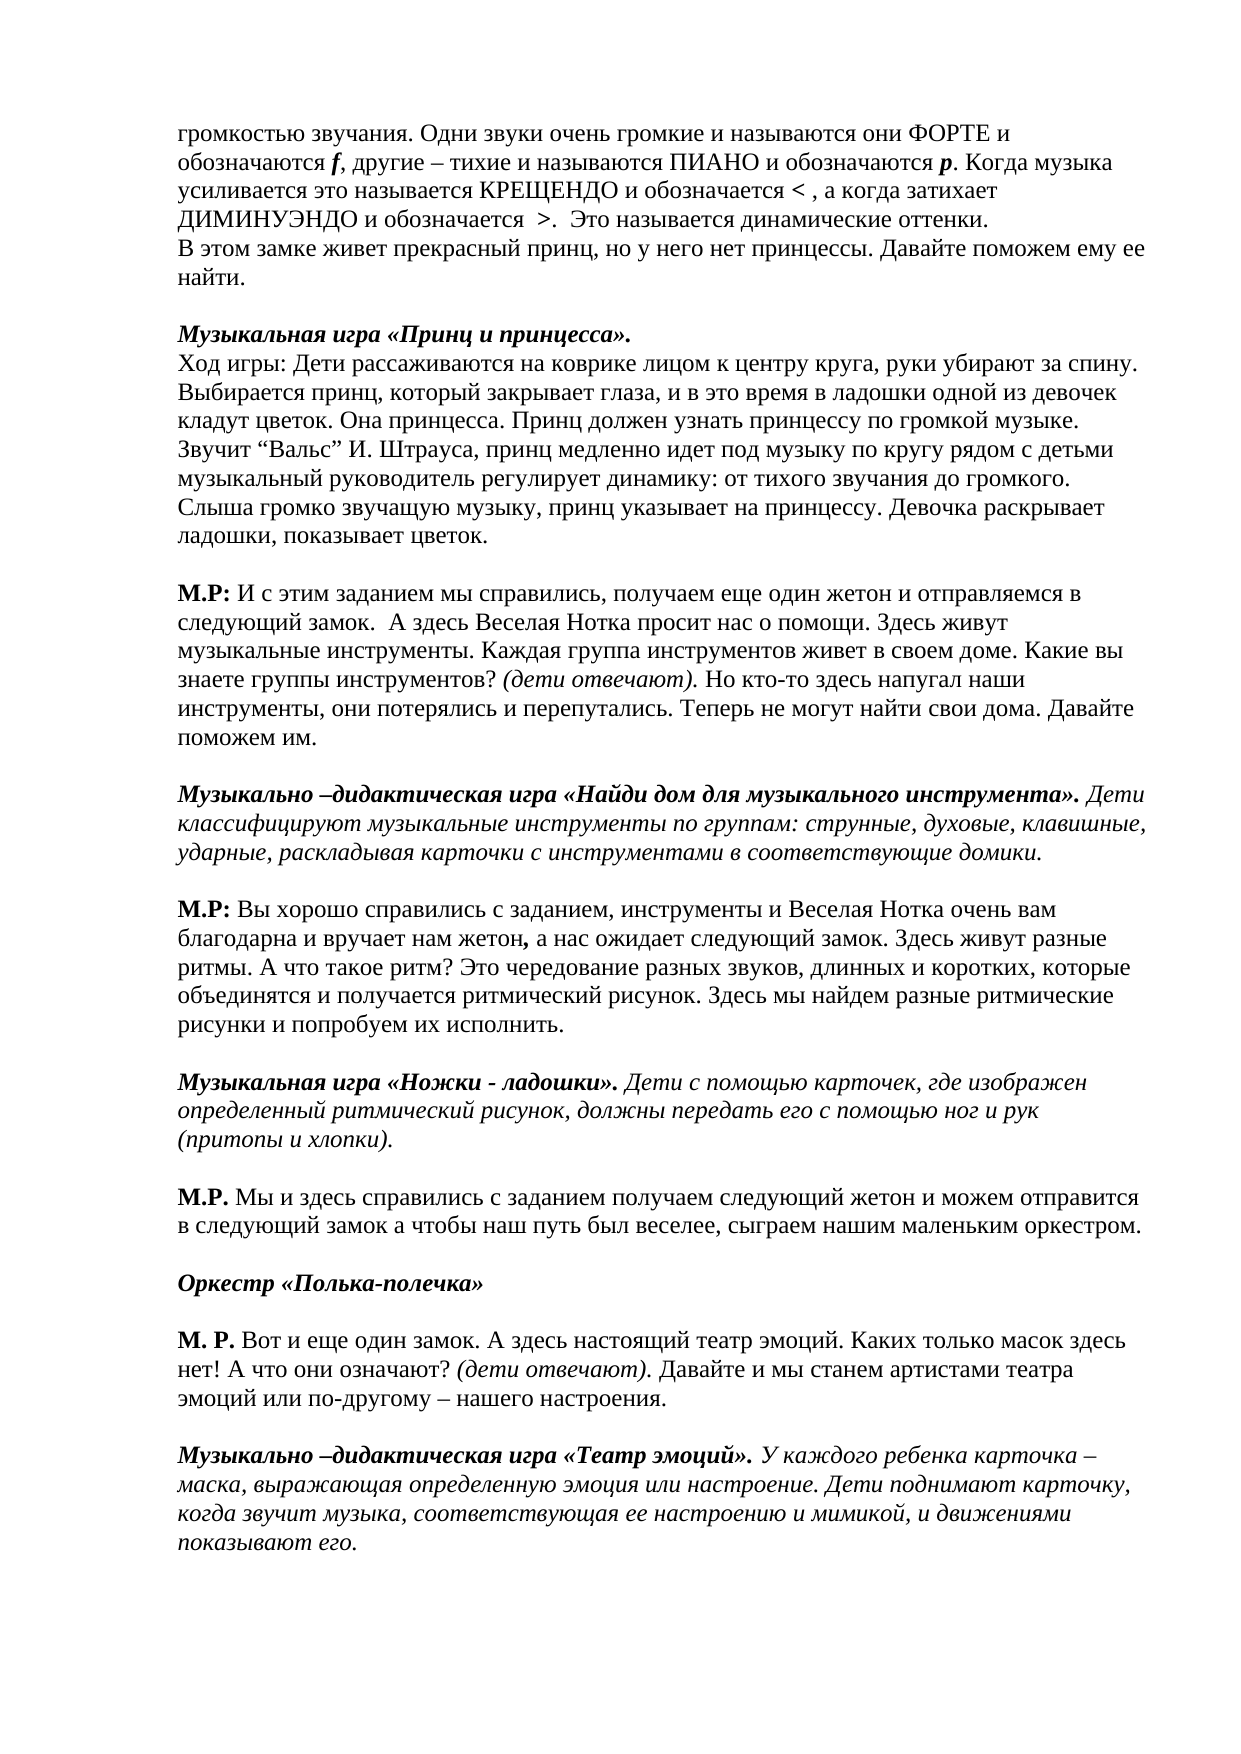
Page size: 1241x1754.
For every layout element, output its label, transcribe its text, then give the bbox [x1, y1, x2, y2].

text В этом замке живет прекрасный принц, но у него нет принцессы. Давайте поможем ему ее найти. [177, 233, 1152, 291]
text Ход игры: Дети рассаживаются на коврике лицом к центру круга, руки убирают за спину. Выбирается принц, который закрывает глаза, и в это время в ладошки одной из девочек кладут цветок. Она принцесса. Принц должен узнать принцессу по громкой музыке. [177, 348, 1152, 434]
text М.Р: Вы хорошо справились с заданием, инструменты и Веселая Нотка очень вам благодарна и вручает нам жетон, а нас ожидает следующий замок. Здесь живут разные ритмы. А что такое ритм? Это чередование разных звуков, длинных и коротких, которые объединятся и получается ритмический рисунок. Здесь мы найдем разные ритмические рисунки и попробуем их исполнить. [177, 894, 1152, 1038]
text Музыкально –дидактическая игра «Театр эмоций». У каждого ребенка карточка – маска, выражающая определенную эмоция или настроение. Дети поднимают карточку, когда звучит музыка, соответствующая ее настроению и мимикой, и движениями показывают его. [177, 1441, 1152, 1556]
text Звучит “Вальс” И. Штрауса, принц медленно идет под музыку по кругу рядом с детьми музыкальный руководитель регулирует динамику: от тихого звучания до громкого. Слыша громко звучащую музыку, принц указывает на принцессу. Девочка раскрывает ладошки, показывает цветок. [177, 434, 1152, 549]
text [177, 118, 1152, 233]
text Музыкально –дидактическая игра «Найди дом для музыкального инструмента». Дети классифицируют музыкальные инструменты по группам: струнные, духовые, клавишные, ударные, раскладывая карточки с инструментами в соответствующие домики. [177, 779, 1152, 866]
text М.Р: И с этим заданием мы справились, получаем еще один жетон и отправляемся в следующий замок. А здесь Веселая Нотка просит нас о помощи. Здесь живут музыкальные инструменты. Каждая группа инструментов живет в своем доме. Какие вы знаете группы инструментов? (дети отвечают). Но кто-то здесь напугал наши инструменты, они потерялись и перепутались. Теперь не могут найти свои дома. Давайте поможем им. [177, 578, 1152, 751]
text Оркестр «Полька-полечка» [177, 1268, 1152, 1297]
text М. Р. Вот и еще один замок. А здесь настоящий театр эмоций. Каких только масок здесь нет! А что они означают? (дети отвечают). Давайте и мы станем артистами театра эмоций или по-другому – нашего настроения. [177, 1326, 1152, 1412]
text Музыкальная игра «Принц и принцесса». [177, 319, 1152, 348]
text М.Р. Мы и здесь справились с заданием получаем следующий жетон и можем отправится в следующий замок а чтобы наш путь был веселее, сыграем нашим маленьким оркестром. [177, 1182, 1152, 1239]
text Музыкальная игра «Ножки - ладошки». Дети с помощью карточек, где изображен определенный ритмический рисунок, должны передать его с помощью ног и рук (притопы и хлопки). [177, 1067, 1152, 1153]
